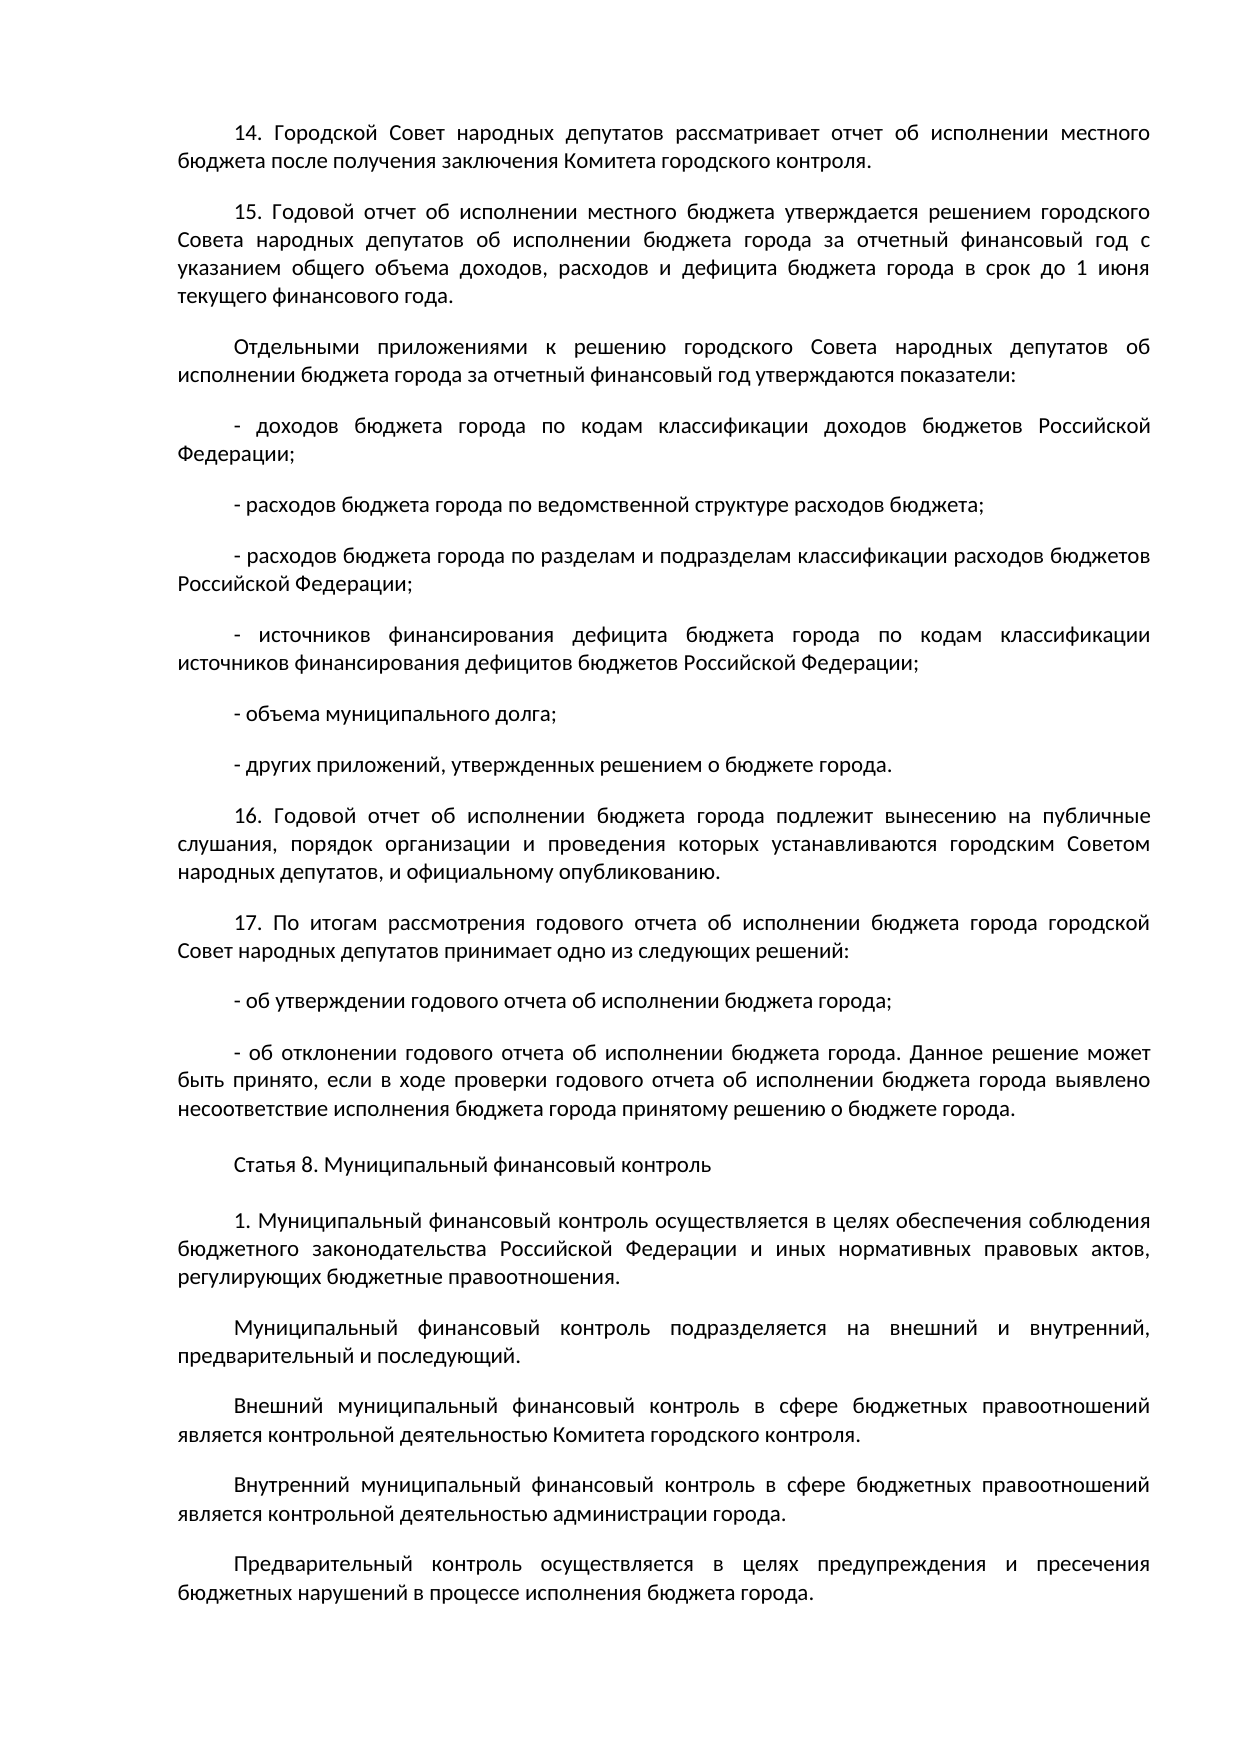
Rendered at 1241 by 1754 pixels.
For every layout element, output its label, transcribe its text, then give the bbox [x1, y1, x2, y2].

text Внутренний муниципальный финансовый контроль в сфере бюджетных правоотношений является контрольной деятельностью администрации города. [177, 1471, 1152, 1527]
text - источников финансирования дефицита бюджета города по кодам классификации источников финансирования дефицитов бюджетов Российской Федерации; [177, 620, 1152, 676]
text - доходов бюджета города по кодам классификации доходов бюджетов Российской Федерации; [177, 411, 1152, 467]
text - объема муниципального долга; [177, 699, 1152, 727]
text Внешний муниципальный финансовый контроль в сфере бюджетных правоотношений является контрольной деятельностью Комитета городского контроля. [177, 1392, 1152, 1448]
text - об утверждении годового отчета об исполнении бюджета города; [177, 987, 1152, 1015]
text 14. Городской Совет народных депутатов рассматривает отчет об исполнении местного бюджета после получения заключения Комитета городского контроля. [177, 118, 1152, 174]
text - других приложений, утвержденных решением о бюджете города. [177, 750, 1152, 778]
text Отдельными приложениями к решению городского Совета народных депутатов об исполнении бюджета города за отчетный финансовый год утверждаются показатели: [177, 332, 1152, 388]
text Статья 8. Муниципальный финансовый контроль [177, 1150, 1152, 1178]
text 1. Муниципальный финансовый контроль осуществляется в целях обеспечения соблюдения бюджетного законодательства Российской Федерации и иных нормативных правовых актов, регулирующих бюджетные правоотношения. [177, 1206, 1152, 1290]
text Предварительный контроль осуществляется в целях предупреждения и пресечения бюджетных нарушений в процессе исполнения бюджета города. [177, 1549, 1152, 1606]
text - расходов бюджета города по ведомственной структуре расходов бюджета; [177, 490, 1152, 518]
text Муниципальный финансовый контроль подразделяется на внешний и внутренний, предварительный и последующий. [177, 1313, 1152, 1369]
text - об отклонении годового отчета об исполнении бюджета города. Данное решение может быть принято, если в ходе проверки годового отчета об исполнении бюджета города выявлено несоответствие исполнения бюджета города принятому решению о бюджете города. [177, 1038, 1152, 1122]
text 15. Годовой отчет об исполнении местного бюджета утверждается решением городского Совета народных депутатов об исполнении бюджета города за отчетный финансовый год с указанием общего объема доходов, расходов и дефицита бюджета города в срок до 1 июня текущего финансового года. [177, 197, 1152, 309]
text 17. По итогам рассмотрения годового отчета об исполнении бюджета города городской Совет народных депутатов принимает одно из следующих решений: [177, 908, 1152, 964]
text 16. Годовой отчет об исполнении бюджета города подлежит вынесению на публичные слушания, порядок организации и проведения которых устанавливаются городским Советом народных депутатов, и официальному опубликованию. [177, 801, 1152, 885]
text - расходов бюджета города по разделам и подразделам классификации расходов бюджетов Российской Федерации; [177, 541, 1152, 597]
